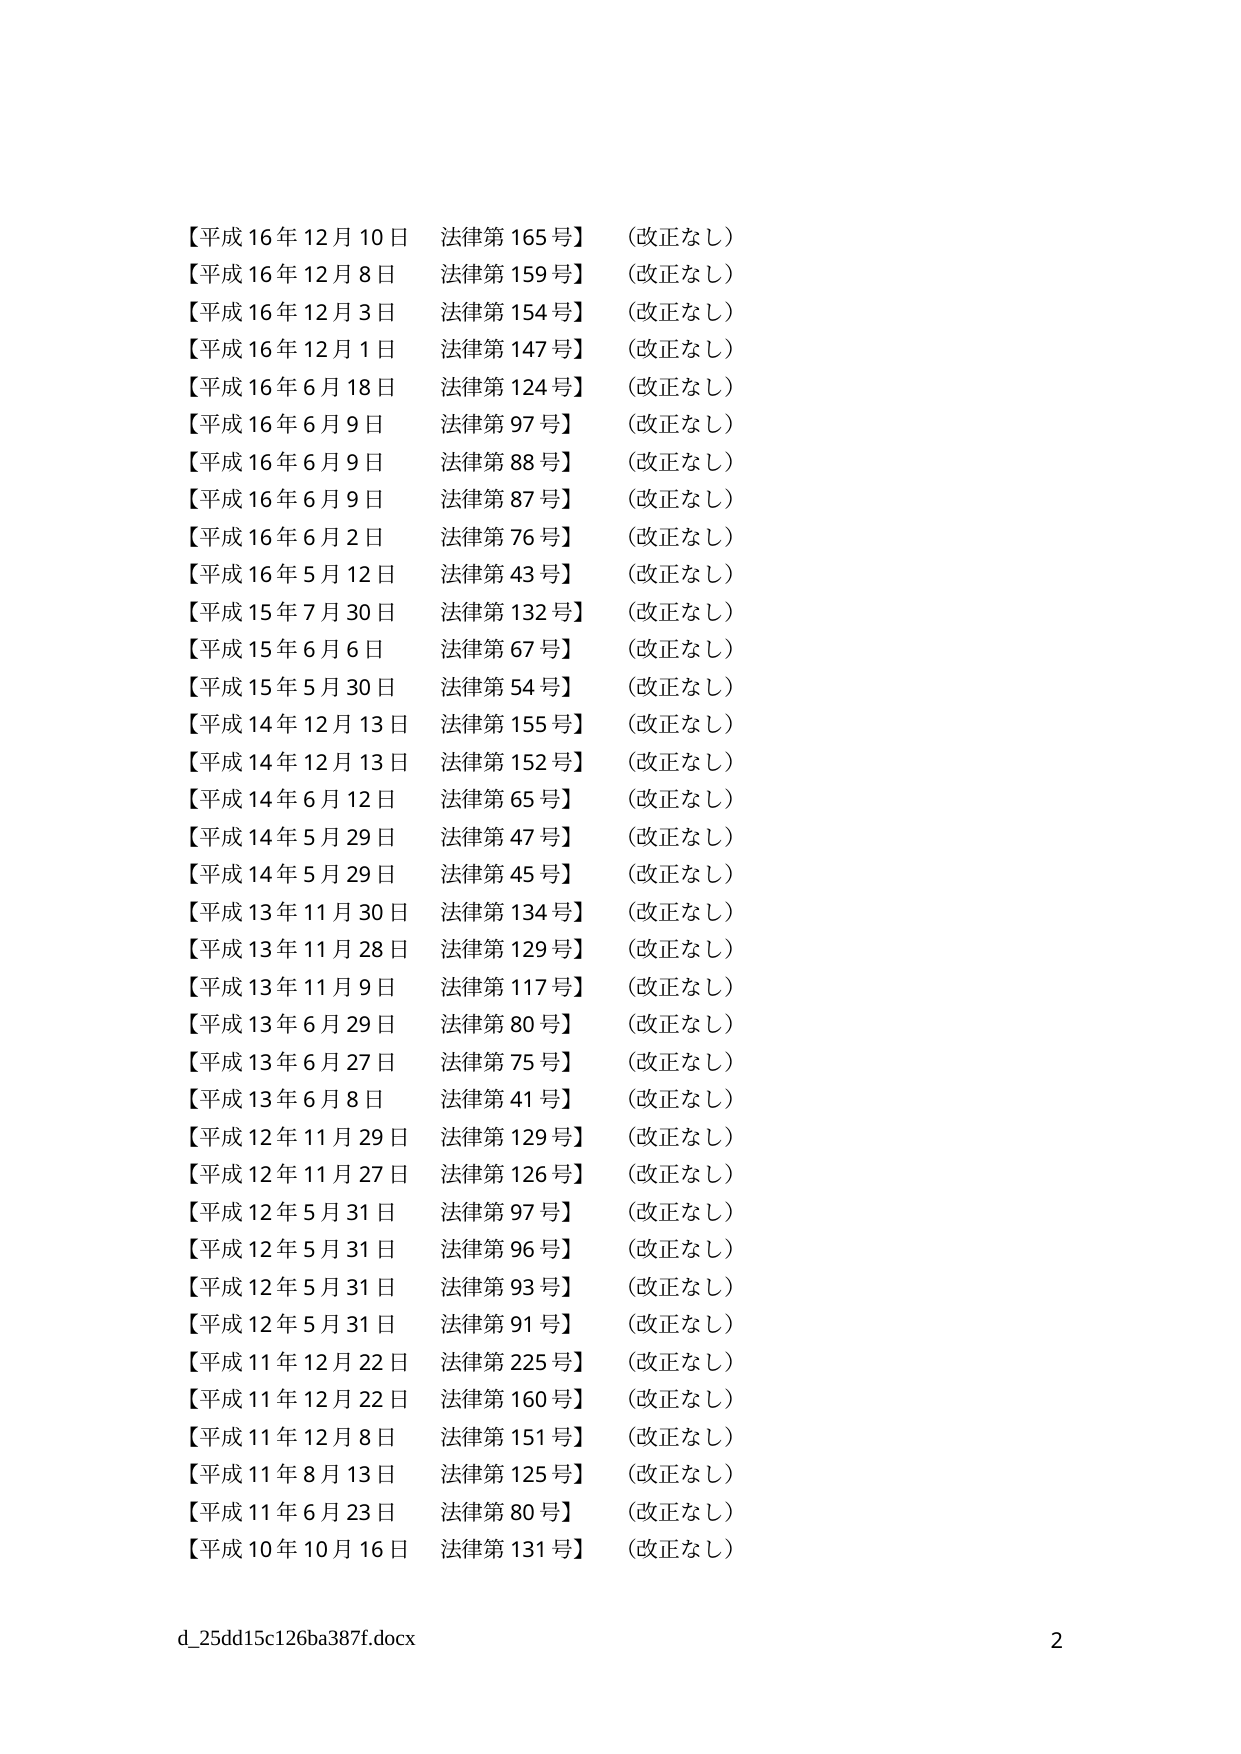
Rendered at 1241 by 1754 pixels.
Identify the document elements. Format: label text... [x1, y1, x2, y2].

text 【平成12年5月31日 法律第97号】 （改正なし） [177, 1192, 1063, 1229]
text 【平成15年5月30日 法律第54号】 （改正なし） [177, 667, 1063, 704]
text 【平成14年6月12日 法律第65号】 （改正なし） [177, 779, 1063, 817]
text 【平成13年11月9日 法律第117号】 （改正なし） [177, 967, 1063, 1004]
text 【平成13年6月27日 法律第75号】 （改正なし） [177, 1042, 1063, 1079]
text 【平成16年6月9日 法律第88号】 （改正なし） [177, 442, 1063, 479]
text 【平成13年6月8日 法律第41号】 （改正なし） [177, 1079, 1063, 1117]
text 【平成15年6月6日 法律第67号】 （改正なし） [177, 629, 1063, 667]
text 【平成16年6月18日 法律第124号】 （改正なし） [177, 367, 1063, 404]
text 【平成13年11月28日 法律第129号】 （改正なし） [177, 929, 1063, 967]
text 【平成14年5月29日 法律第45号】 （改正なし） [177, 854, 1063, 892]
text 【平成11年8月13日 法律第125号】 （改正なし） [177, 1454, 1063, 1492]
text 【平成13年6月29日 法律第80号】 （改正なし） [177, 1004, 1063, 1042]
text 【平成16年12月3日 法律第154号】 （改正なし） [177, 292, 1063, 329]
text 【平成16年12月1日 法律第147号】 （改正なし） [177, 329, 1063, 367]
text 【平成12年5月31日 法律第93号】 （改正なし） [177, 1267, 1063, 1304]
text 【平成15年7月30日 法律第132号】 （改正なし） [177, 592, 1063, 629]
text 【平成12年11月27日 法律第126号】 （改正なし） [177, 1154, 1063, 1192]
text 【平成16年12月10日 法律第165号】 （改正なし） [177, 217, 1063, 254]
text 【平成14年12月13日 法律第152号】 （改正なし） [177, 742, 1063, 779]
text 【平成12年5月31日 法律第96号】 （改正なし） [177, 1229, 1063, 1267]
text 【平成11年12月8日 法律第151号】 （改正なし） [177, 1417, 1063, 1454]
text 【平成14年5月29日 法律第47号】 （改正なし） [177, 817, 1063, 854]
text 【平成11年6月23日 法律第80号】 （改正なし） [177, 1492, 1063, 1529]
text 【平成12年11月29日 法律第129号】 （改正なし） [177, 1117, 1063, 1154]
text 【平成12年5月31日 法律第91号】 （改正なし） [177, 1304, 1063, 1342]
text 【平成16年6月2日 法律第76号】 （改正なし） [177, 517, 1063, 554]
text 【平成13年11月30日 法律第134号】 （改正なし） [177, 892, 1063, 929]
text 【平成11年12月22日 法律第160号】 （改正なし） [177, 1379, 1063, 1417]
text 【平成16年6月9日 法律第97号】 （改正なし） [177, 404, 1063, 442]
text 【平成16年5月12日 法律第43号】 （改正なし） [177, 554, 1063, 592]
text 【平成10年10月16日 法律第131号】 （改正なし） [177, 1529, 1063, 1567]
text 【平成14年12月13日 法律第155号】 （改正なし） [177, 704, 1063, 742]
text 【平成16年6月9日 法律第87号】 （改正なし） [177, 479, 1063, 517]
text 【平成11年12月22日 法律第225号】 （改正なし） [177, 1342, 1063, 1379]
text 【平成16年12月8日 法律第159号】 （改正なし） [177, 254, 1063, 292]
